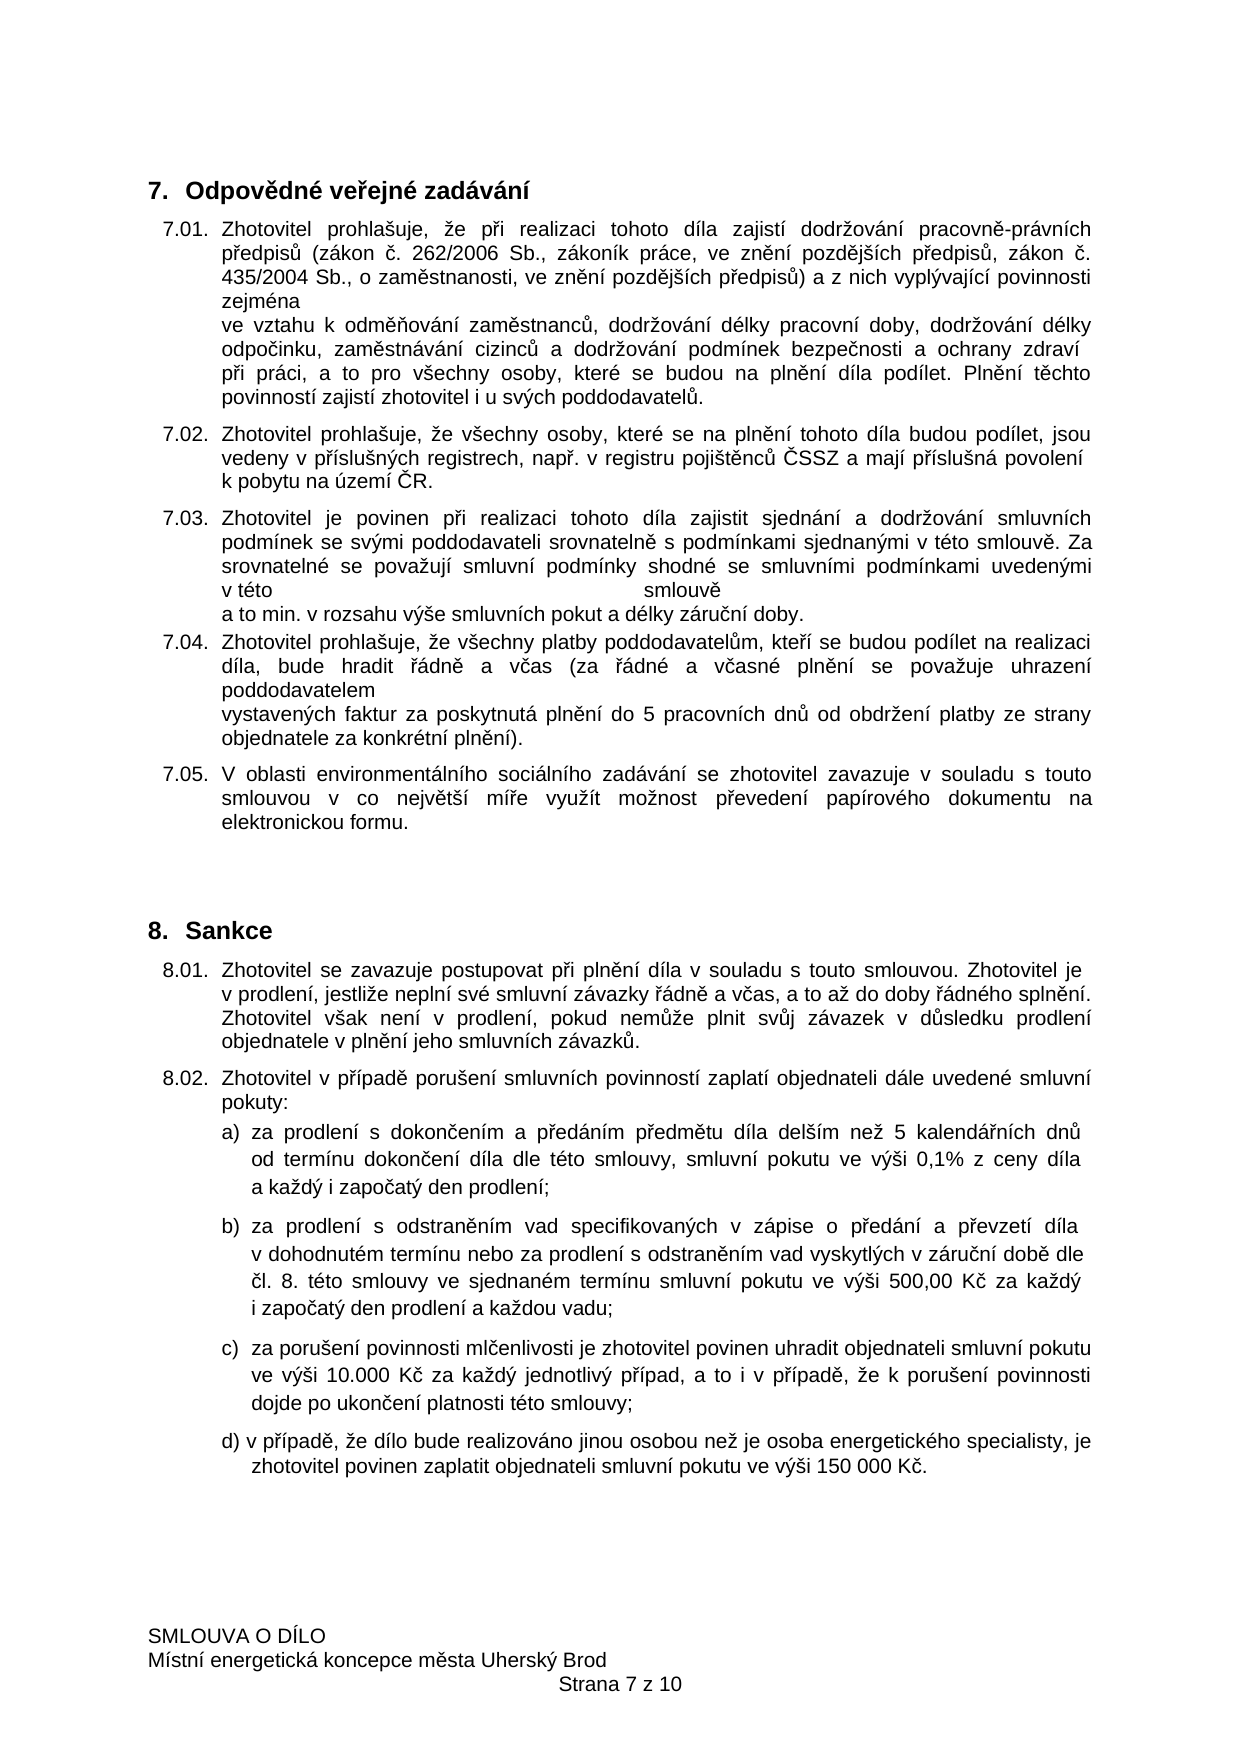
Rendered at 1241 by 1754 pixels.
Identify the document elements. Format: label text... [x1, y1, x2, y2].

subtitle Sankce [148, 916, 1093, 945]
subtitle Zhotovitel se zavazuje postupovat při plnění díla v souladu s touto smlouvou. Zhotovitel je v prodlení, jestliže neplní své smluvní závazky řádně a včas, a to až do doby řádného splnění. Zhotovitel však není v prodlení, pokud nemůže plnit svůj závazek v důsledku prodlení objednatele v plnění jeho smluvních závazků. [162, 957, 1093, 1053]
subtitle V oblasti environmentálního sociálního zadávání se zhotovitel zavazuje v souladu s touto smlouvou v co největší míře využít možnost převedení papírového dokumentu na elektronickou formu. [162, 762, 1093, 834]
list d) v případě, že dílo bude realizováno jinou osobou než je osoba energetického specialisty, je zhotovitel povinen zaplatit objednateli smluvní pokutu ve výši 150 000 Kč. [221, 1428, 1093, 1478]
subtitle Zhotovitel v případě porušení smluvních povinností zaplatí objednateli dále uvedené smluvní pokuty: [162, 1066, 1093, 1114]
subtitle Zhotovitel prohlašuje, že při realizaci tohoto díla zajistí dodržování pracovně-právních předpisů (zákon č. 262/2006 Sb., zákoník práce, ve znění pozdějších předpisů, zákon č. 435/2004 Sb., o zaměstnanosti, ve znění pozdějších předpisů) a z nich vyplývající povinnosti zejména ve vztahu k odměňování zaměstnanců, dodržování délky pracovní doby, dodržování délky odpočinku, zaměstnávání cizinců a dodržování podmínek bezpečnosti a ochrany zdraví při práci, a to pro všechny osoby, které se budou na plnění díla podílet. Plnění těchto povinností zajistí zhotovitel i u svých poddodavatelů. [162, 217, 1093, 409]
subtitle Zhotovitel prohlašuje, že všechny osoby, které se na plnění tohoto díla budou podílet, jsou vedeny v příslušných registrech, např. v registru pojištěnců ČSSZ a mají příslušná povolení k pobytu na území ČR. [162, 421, 1093, 493]
subtitle vystavených faktur za poskytnutá plnění do 5 pracovních dnů od obdržení platby ze strany objednatele za konkrétní plnění). [221, 702, 1093, 749]
text a) za prodlení s dokončením a předáním předmětu díla delším než 5 kalendářních dnů od termínu dokončení díla dle této smlouvy, smluvní pokutu ve výši 0,1% z ceny díla a každý i započatý den prodlení; [221, 1118, 1093, 1200]
subtitle Odpovědné veřejné zadávání [148, 176, 1093, 205]
subtitle Zhotovitel prohlašuje, že všechny platby poddodavatelům, kteří se budou podílet na realizaci díla, bude hradit řádně a včas (za řádné a včasné plnění se považuje uhrazení poddodavatelem [162, 630, 1093, 702]
text c) za porušení povinnosti mlčenlivosti je zhotovitel povinen uhradit objednateli smluvní pokutu ve výši 10.000 Kč za každý jednotlivý případ, a to i v případě, že k porušení povinnosti dojde po ukončení platnosti této smlouvy; [221, 1334, 1093, 1416]
subtitle Zhotovitel je povinen při realizaci tohoto díla zajistit sjednání a dodržování smluvních podmínek se svými poddodavateli srovnatelně s podmínkami sjednanými v této smlouvě. Za srovnatelné se považují smluvní podmínky shodné se smluvními podmínkami uvedenými v této smlouvě a to min. v rozsahu výše smluvních pokut a délky záruční doby. [162, 506, 1093, 626]
text b) za prodlení s odstraněním vad specifikovaných v zápise o předání a převzetí díla v dohodnutém termínu nebo za prodlení s odstraněním vad vyskytlých v záruční době dle čl. 8. této smlouvy ve sjednaném termínu smluvní pokutu ve výši 500,00 Kč za každý i započatý den prodlení a každou vadu; [221, 1212, 1093, 1321]
